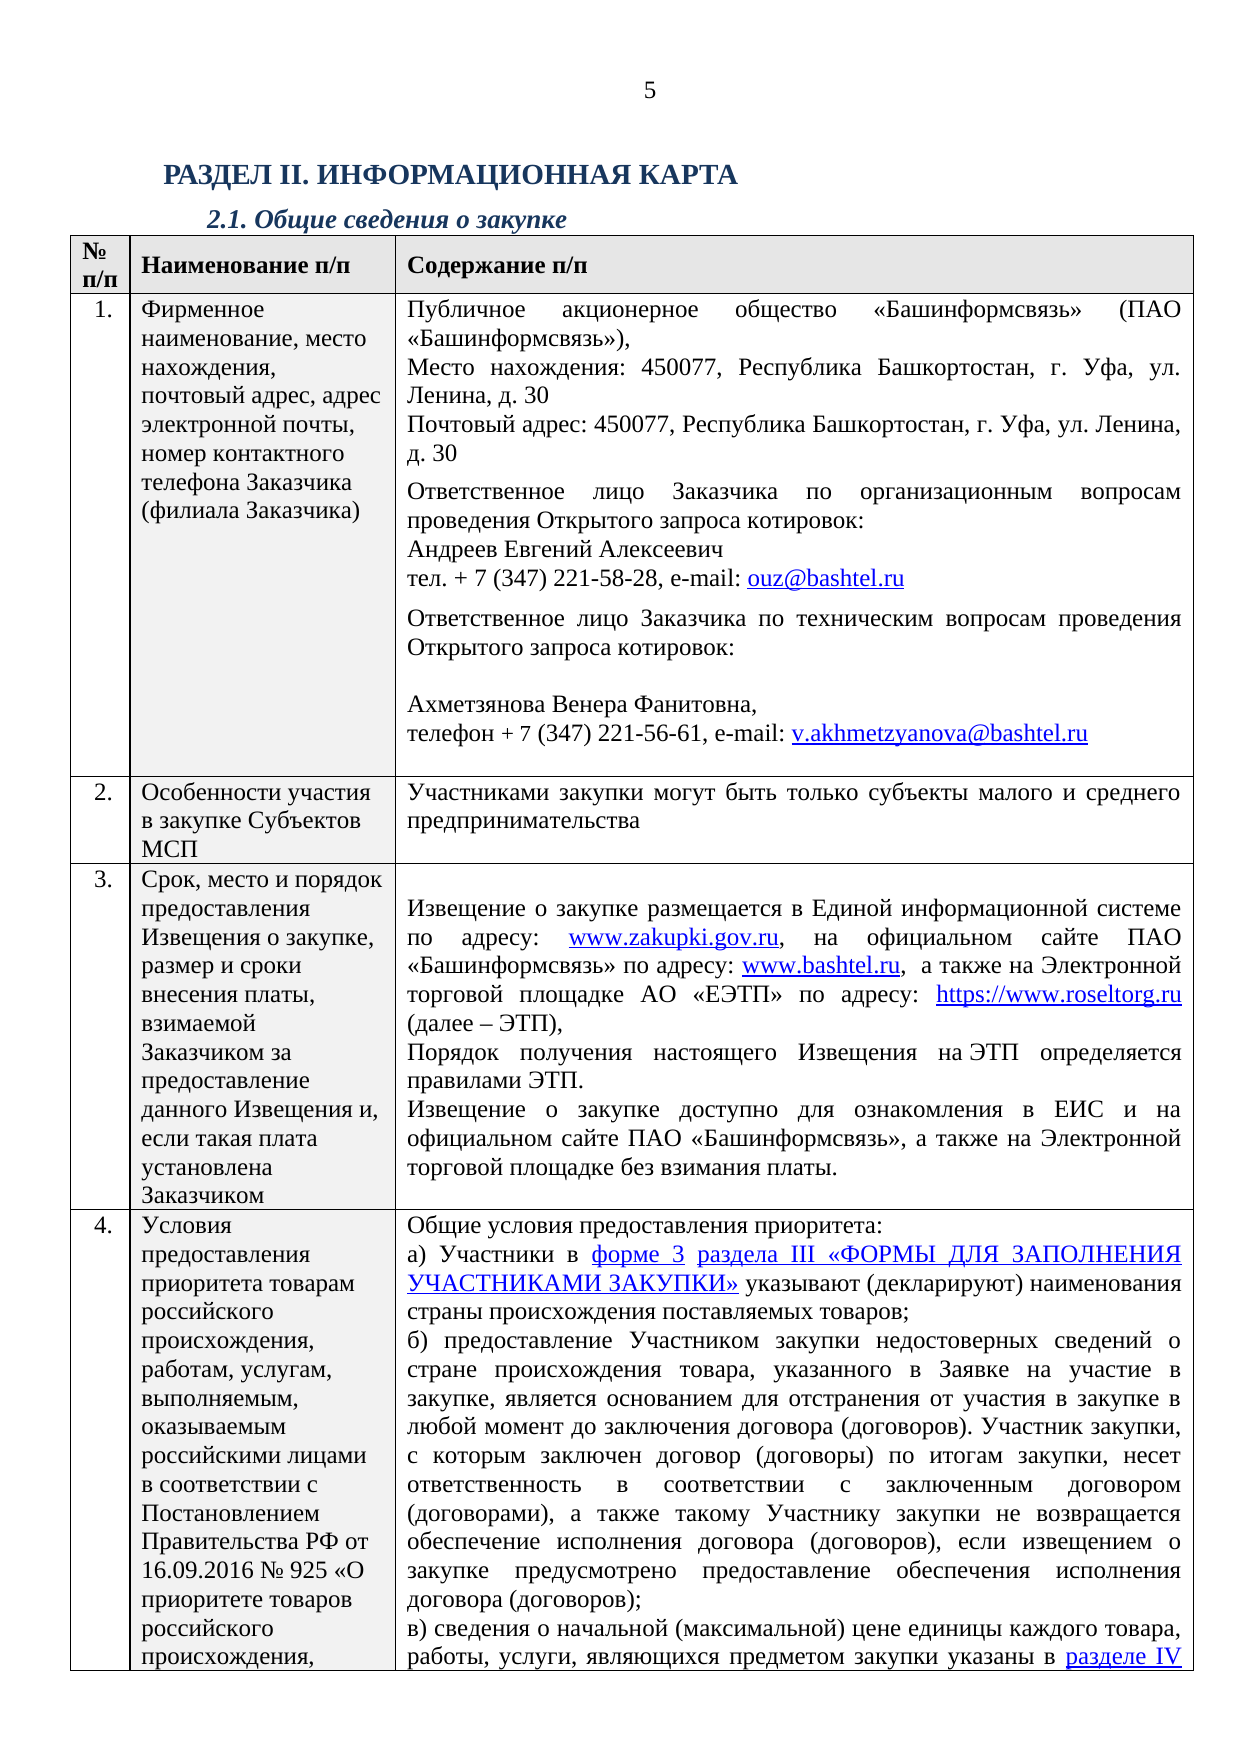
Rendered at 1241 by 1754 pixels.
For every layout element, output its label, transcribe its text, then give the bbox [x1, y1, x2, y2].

text РАЗДЕЛ II. ИНФОРМАЦИОННАЯ КАРТА [163, 157, 1181, 191]
table_header № п/п [71, 236, 129, 293]
table_cell Участниками закупки могут быть только субъекты малого и среднего предпринимательства [396, 777, 1193, 863]
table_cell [131, 1210, 395, 1670]
table_cell [71, 864, 129, 1209]
table_header Содержание п/п [396, 236, 1193, 293]
table_cell Фирменное наименование, место нахождения, почтовый адрес, адрес электронной почты, номер контактного телефона Заказчика (филиала Заказчика) [131, 294, 395, 776]
table_cell [71, 294, 129, 776]
table_cell Публичное акционерное общество «Башинформсвязь» (ПАО «Башинформсвязь»), Место нахождения: 450077, Республика Башкортостан, г. Уфа, ул. Ленина, д. 30 Почтовый адрес: 450077, Республика Башкортостан, г. Уфа, ул. Ленина, д. 30 Ответственное лицо Заказчика по организационным вопросам проведения Открытого запроса котировок: Андреев Евгений Алексеевич тел. + 7 (347) 221-58-28, e-mail: ouz@bashtel.ru Ответственное лицо Заказчика по техническим вопросам проведения Открытого запроса котировок: Ахметзянова Венера Фанитовна, телефон + 7 (347) 221-56-61, e-mail: v.akhmetzyanova@bashtel.ru [396, 294, 1193, 776]
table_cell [396, 1210, 1193, 1670]
table_cell Извещение о закупке размещается в Единой информационной системе по адресу: www.zakupki.gov.ru, на официальном сайте ПАО «Башинформсвязь» по адресу: www.bashtel.ru, а также на Электронной торговой площадке АО «ЕЭТП» по адресу: https://www.roseltorg.ru (далее – ЭТП), Порядок получения настоящего Извещения на ЭТП определяется правилами ЭТП. Извещение о закупке доступно для ознакомления в ЕИС и на официальном сайте ПАО «Башинформсвязь», а также на Электронной торговой площадке без взимания платы. [396, 864, 1193, 1209]
table_cell [71, 1210, 129, 1670]
table_cell Особенности участия в закупке Субъектов МСП [131, 777, 395, 863]
table_cell [71, 777, 129, 863]
table_header Наименование п/п [131, 236, 395, 293]
table_cell Срок, место и порядок предоставления Извещения о закупке, размер и сроки внесения платы, взимаемой Заказчиком за предоставление данного Извещения и, если такая плата установлена Заказчиком [131, 864, 395, 1209]
text 2.1. Общие сведения о закупке [207, 203, 1181, 235]
